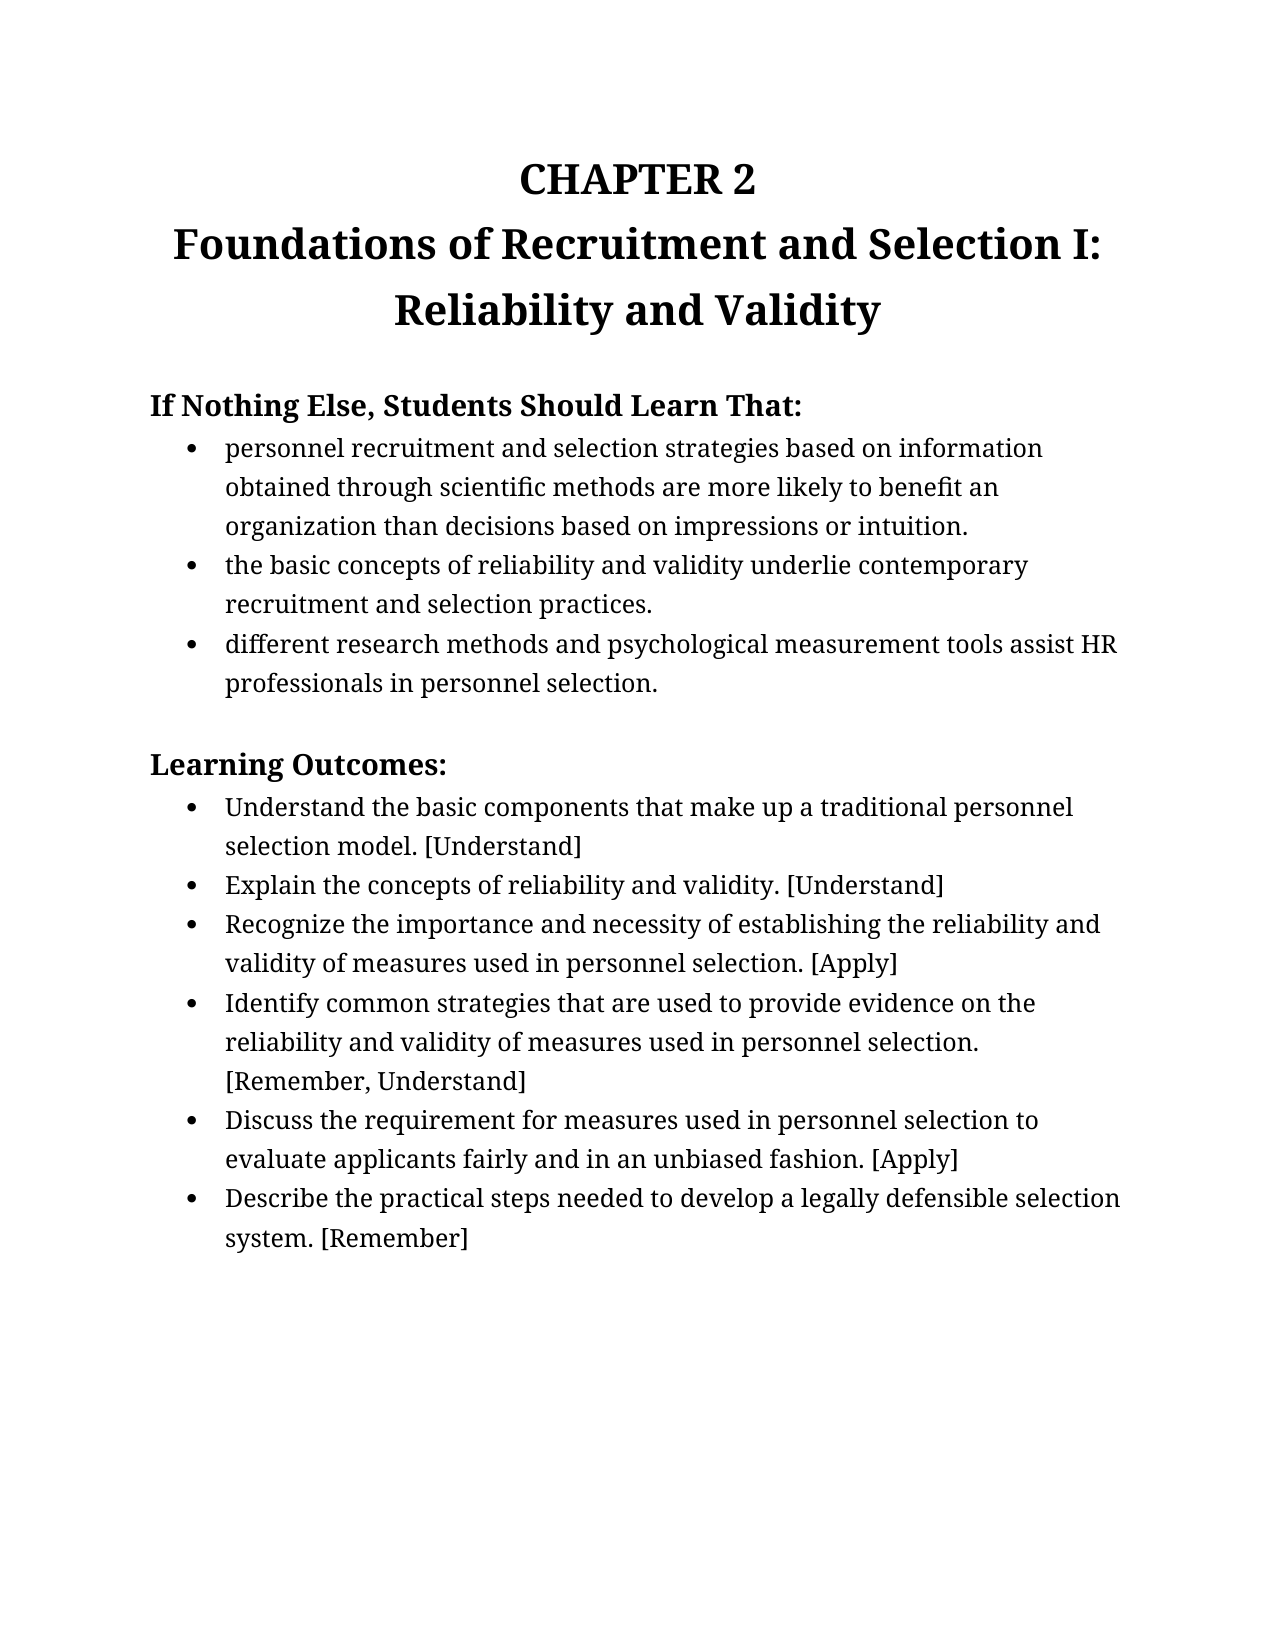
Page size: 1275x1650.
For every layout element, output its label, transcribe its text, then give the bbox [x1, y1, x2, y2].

text Foundations of Recruitment and Selection I: Reliability and Validity [150, 215, 1125, 337]
text If Nothing Else, Students Should Learn That: [150, 385, 1125, 424]
text Chapter 2 [150, 150, 1125, 207]
list Explain the concepts of reliability and validity. [Understand] [187, 868, 1125, 902]
list Recognize the importance and necessity of establishing the reliability and validity of measures used in personnel selection. [Apply] [187, 907, 1125, 980]
list Identify common strategies that are used to provide evidence on the reliability and validity of measures used in personnel selection. [Remember, Understand] [187, 985, 1125, 1098]
list different research methods and psychological measurement tools assist HR professionals in personnel selection. [187, 626, 1125, 699]
list Describe the practical steps needed to develop a legally defensible selection system. [Remember] [187, 1181, 1125, 1254]
list Understand the basic components that make up a traditional personnel selection model. [Understand] [187, 789, 1125, 863]
list personnel recruitment and selection strategies based on information obtained through scientific methods are more likely to benefit an organization than decisions based on impressions or intuition. [187, 430, 1125, 543]
text Learning Outcomes: [150, 744, 1125, 783]
list the basic concepts of reliability and validity underlie contemporary recruitment and selection practices. [187, 548, 1125, 621]
list Discuss the requirement for measures used in personnel selection to evaluate applicants fairly and in an unbiased fashion. [Apply] [187, 1103, 1125, 1176]
